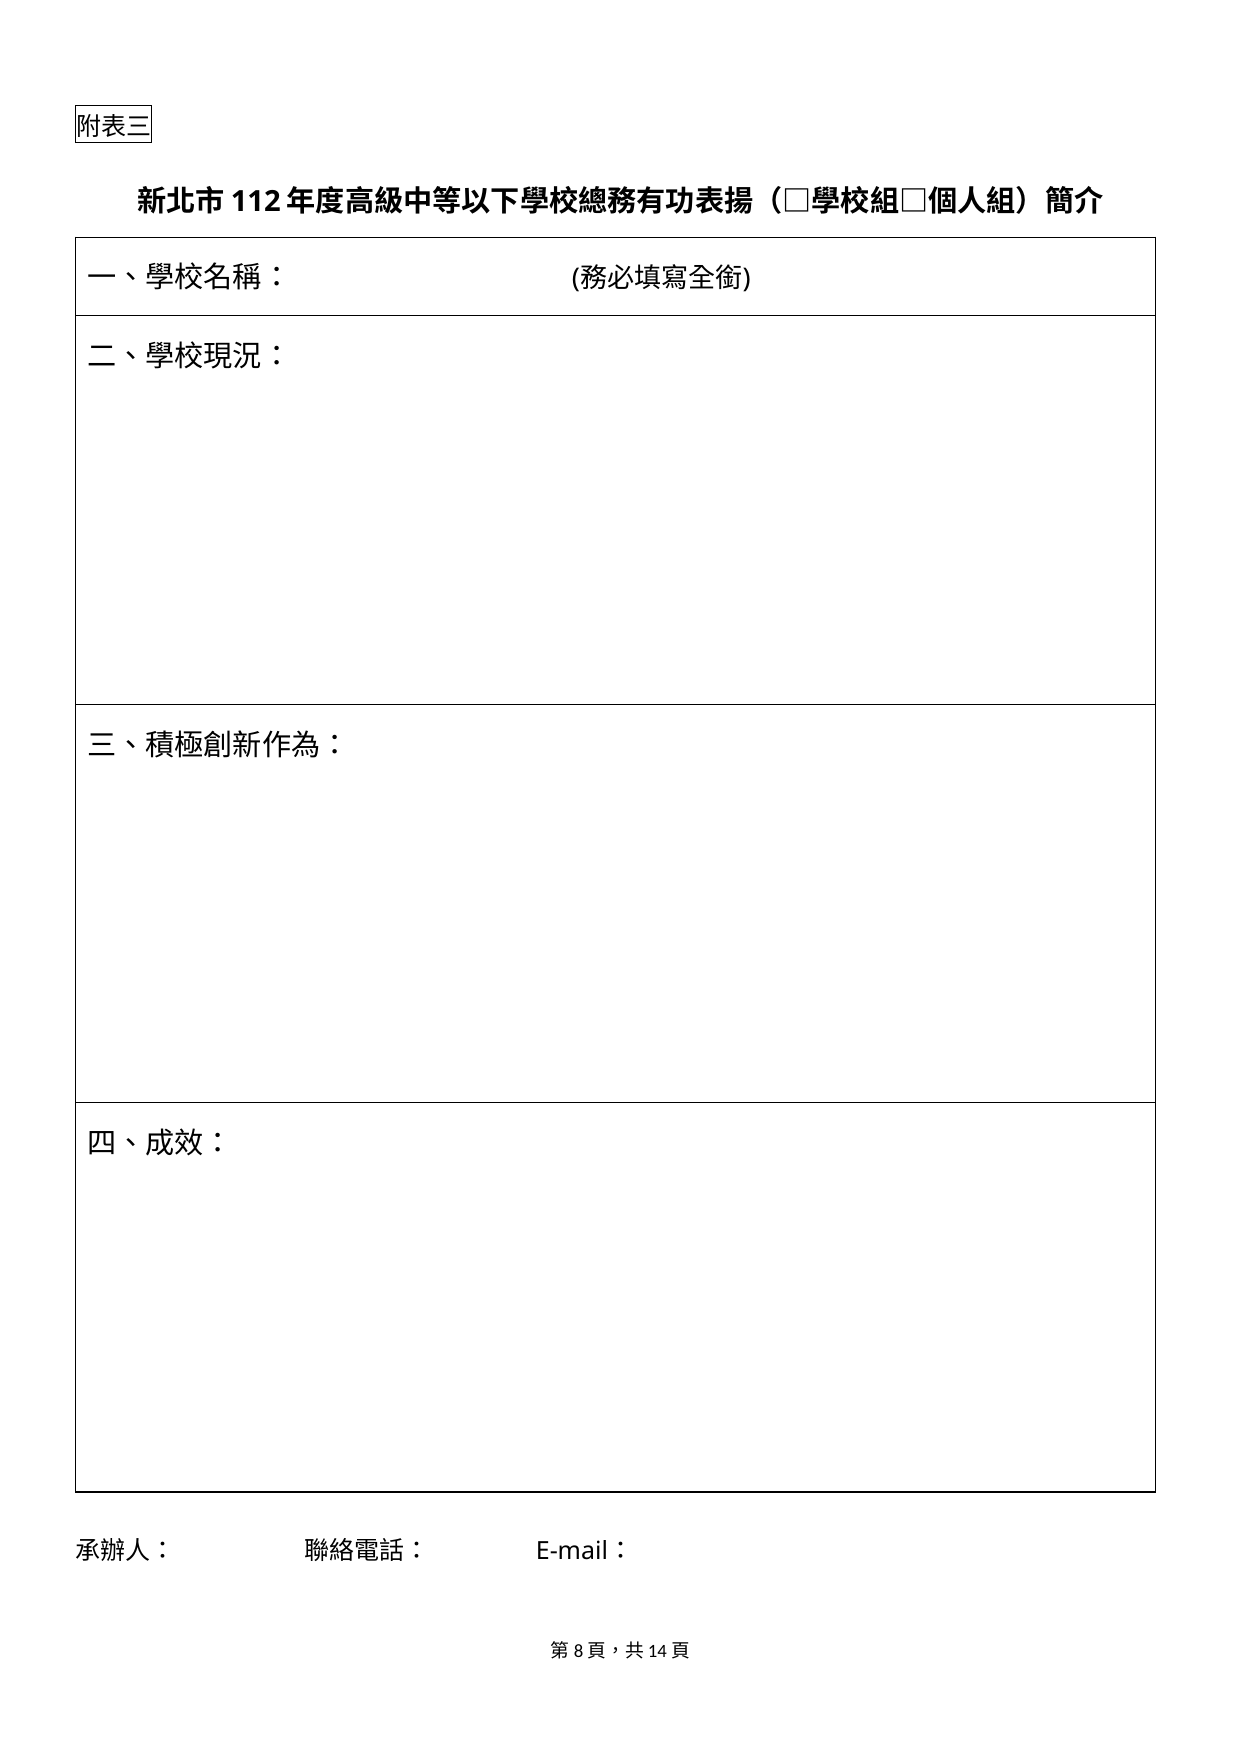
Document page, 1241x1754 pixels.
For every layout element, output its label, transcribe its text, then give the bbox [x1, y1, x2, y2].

table_cell 四、成效： [76, 1103, 1155, 1491]
table_cell 二、學校現況： [76, 316, 1155, 704]
text 新北市112年度高級中等以下學校總務有功表揚（□學校組□個人組）簡介 [75, 162, 1165, 237]
text 附表三 [75, 87, 1165, 162]
text 承辦人： 聯絡電話： E-mail： [75, 1530, 1165, 1567]
table_header 一、學校名稱： (務必填寫全銜) [76, 238, 1155, 315]
table_cell 三、積極創新作為： [76, 705, 1155, 1102]
